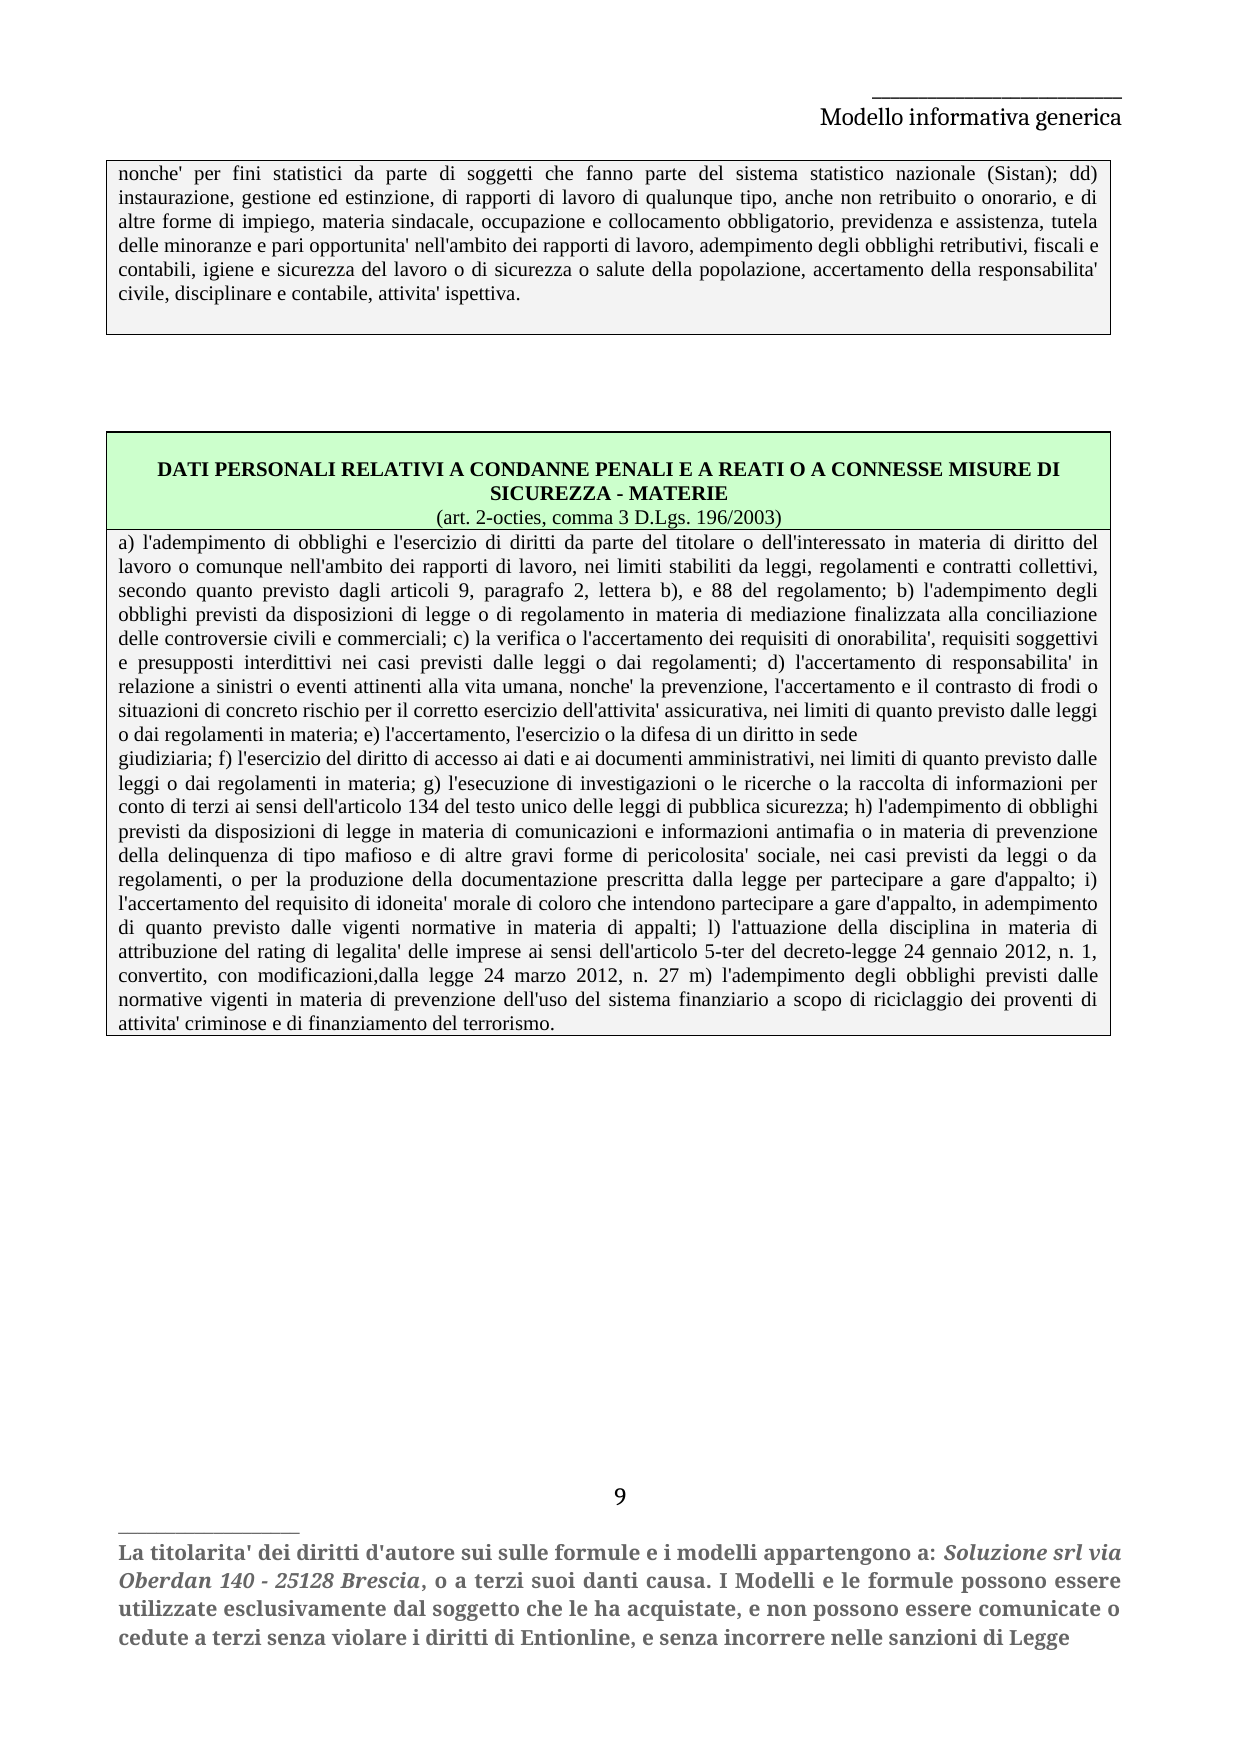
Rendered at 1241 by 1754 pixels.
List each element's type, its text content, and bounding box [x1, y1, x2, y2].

table_cell a) l'adempimento di obblighi e l'esercizio di diritti da parte del titolare o dell'interessato in materia di diritto del lavoro o comunque nell'ambito dei rapporti di lavoro, nei limiti stabiliti da leggi, regolamenti e contratti collettivi, secondo quanto previsto dagli articoli 9, paragrafo 2, lettera b), e 88 del regolamento; b) l'adempimento degli obblighi previsti da disposizioni di legge o di regolamento in materia di mediazione finalizzata alla conciliazione delle controversie civili e commerciali; c) la verifica o l'accertamento dei requisiti di onorabilita', requisiti soggettivi e presupposti interdittivi nei casi previsti dalle leggi o dai regolamenti; d) l'accertamento di responsabilita' in relazione a sinistri o eventi attinenti alla vita umana, nonche' la prevenzione, l'accertamento e il contrasto di frodi o situazioni di concreto rischio per il corretto esercizio dell'attivita' assicurativa, nei limiti di quanto previsto dalle leggi o dai regolamenti in materia; e) l'accertamento, l'esercizio o la difesa di un diritto in sede giudiziaria; f) l'esercizio del diritto di accesso ai dati e ai documenti amministrativi, nei limiti di quanto previsto dalle leggi o dai regolamenti in materia; g) l'esecuzione di investigazioni o le ricerche o la raccolta di informazioni per conto di terzi ai sensi dell'articolo 134 del testo unico delle leggi di pubblica sicurezza; h) l'adempimento di obblighi previsti da disposizioni di legge in materia di comunicazioni e informazioni antimafia o in materia di prevenzione della delinquenza di tipo mafioso e di altre gravi forme di pericolosita' sociale, nei casi previsti da leggi o da regolamenti, o per la produzione della documentazione prescritta dalla legge per partecipare a gare d'appalto; i) l'accertamento del requisito di idoneita' morale di coloro che intendono partecipare a gare d'appalto, in adempimento di quanto previsto dalle vigenti normative in materia di appalti; l) l'attuazione della disciplina in materia di attribuzione del rating di legalita' delle imprese ai sensi dell'articolo 5-ter del decreto-legge 24 gennaio 2012, n. 1, convertito, con modificazioni,dalla legge 24 marzo 2012, n. 27 m) l'adempimento degli obblighi previsti dalle normative vigenti in materia di prevenzione dell'uso del sistema finanziario a scopo di riciclaggio dei proventi di attivita' criminose e di finanziamento del terrorismo. [107, 530, 1110, 1035]
table_header DATI PERSONALI RELATIVI A CONDANNE PENALI E A REATI O A CONNESSE MISURE DI SICUREZZA - MATERIE (art. 2-octies, comma 3 D.Lgs. 196/2003) [107, 433, 1110, 529]
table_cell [107, 161, 1110, 334]
